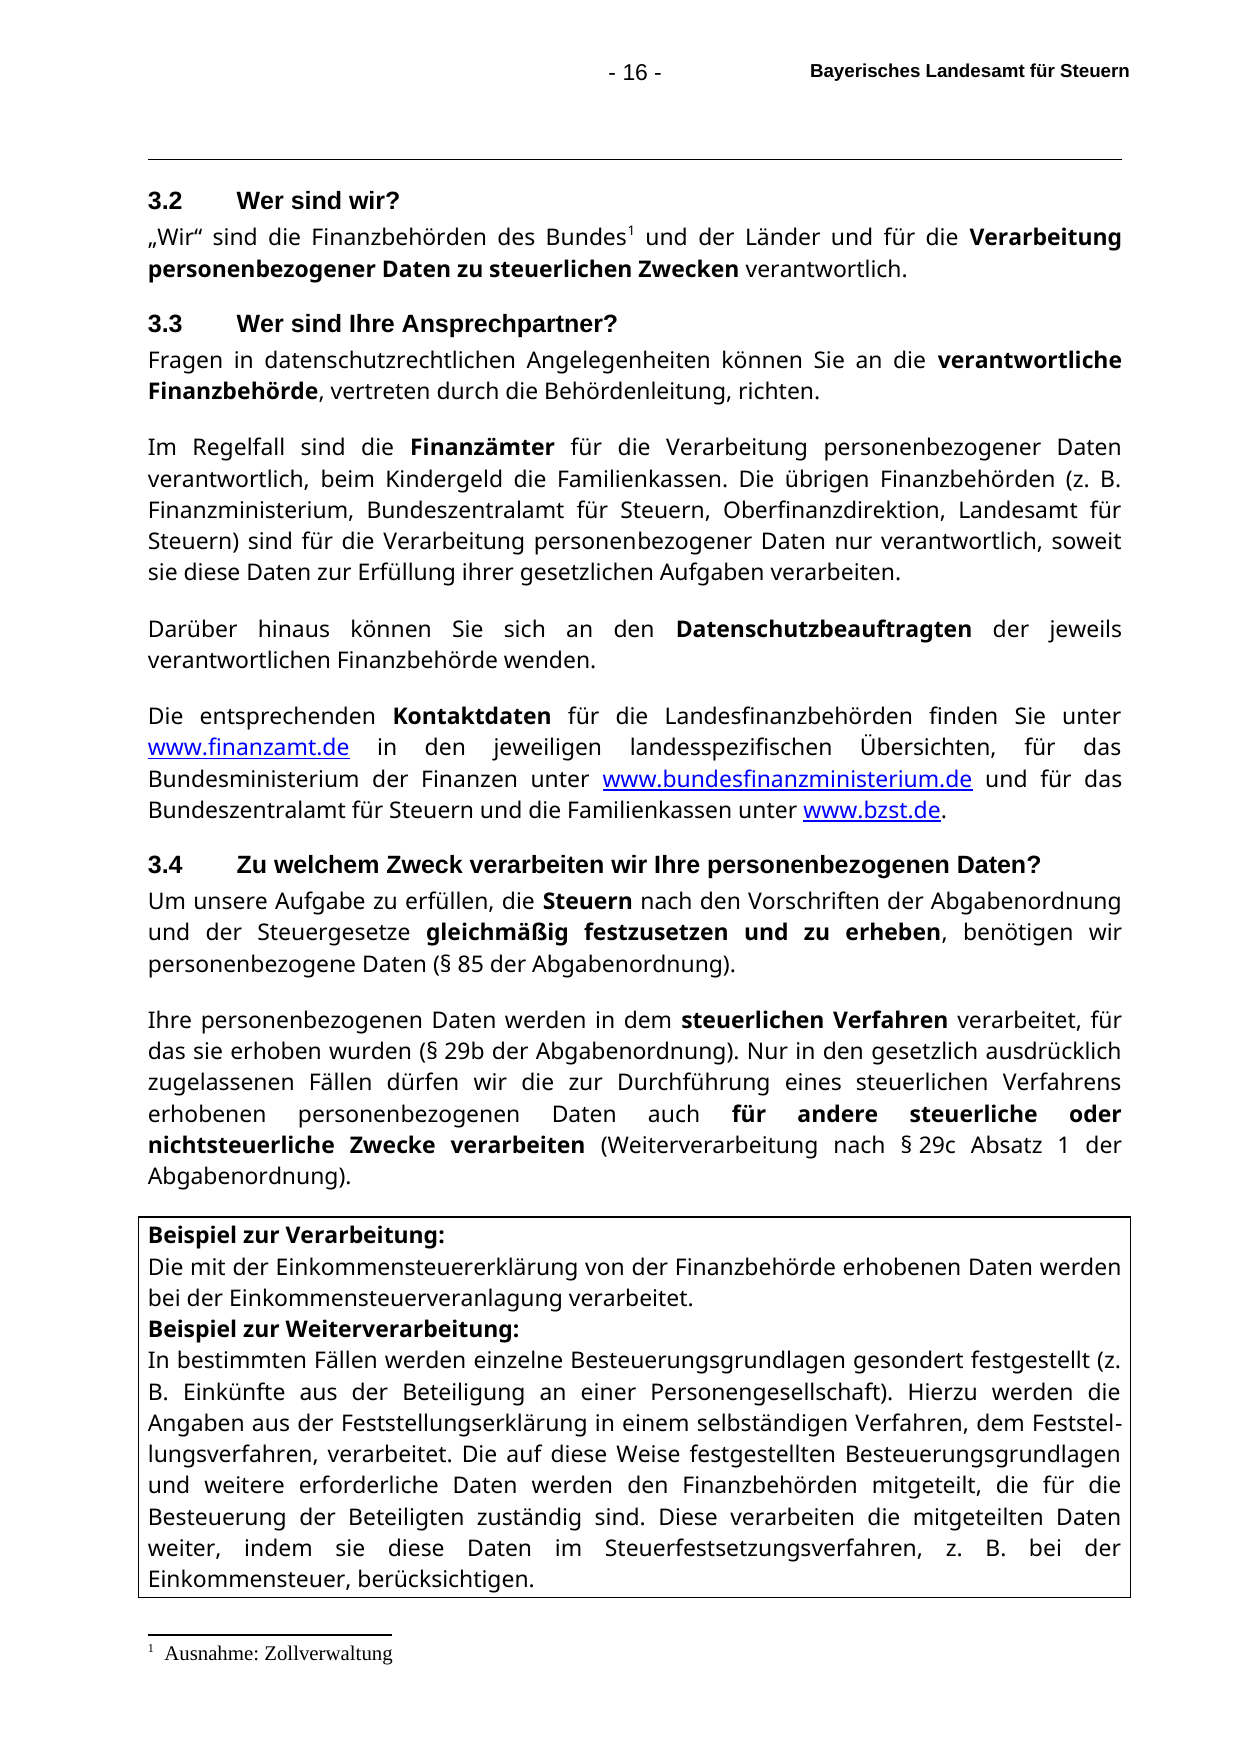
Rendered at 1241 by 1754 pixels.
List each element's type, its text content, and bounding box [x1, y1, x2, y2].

text Beispiel zur Verarbeitung: [139, 1218, 1130, 1251]
list Die entsprechenden Kontaktdaten für die Landesfinanzbehörden finden Sie unter www.finanzamt.de in den jeweiligen landesspezifischen Übersichten, für das Bundesministerium der Finanzen unter www.bundesfinanzministerium.de und für das Bundeszentralamt für Steuern und die Familienkassen unter www.bzst.de. [148, 700, 1122, 825]
list Im Regelfall sind die Finanzämter für die Verarbeitung personenbezogener Daten verantwortlich, beim Kindergeld die Familienkassen. Die übrigen Finanzbehörden (z. B. Finanzministerium, Bundeszentralamt für Steuern, Oberfinanzdirektion, Landesamt für Steuern) sind für die Verarbeitung personenbezogener Daten nur verantwortlich, soweit sie diese Daten zur Erfüllung ihrer gesetzlichen Aufgaben verarbeiten. [148, 431, 1122, 588]
list Ihre personenbezogenen Daten werden in dem steuerlichen Verfahren verarbeitet, für das sie erhoben wurden (§ 29b der Abgabenordnung). Nur in den gesetzlich ausdrücklich zugelassenen Fällen dürfen wir die zur Durchführung eines steuerlichen Verfahrens erhobenen personenbezogenen Daten auch für andere steuerliche oder nichtsteuerliche Zwecke verarbeiten (Weiterverarbeitung nach § 29c Absatz 1 der Abgabenordnung). [148, 1004, 1122, 1191]
list Darüber hinaus können Sie sich an den Datenschutzbeauftragten der jeweils verantwortlichen Finanzbehörde wenden. [148, 613, 1122, 675]
text In bestimmten Fällen werden einzelne Besteuerungsgrundlagen gesondert festgestellt (z. B. Einkünfte aus der Beteiligung an einer Personengesellschaft). Hierzu werden die Angaben aus der Feststellungserklärung in einem selbständigen Verfahren, dem Feststellungsverfahren, verarbeitet. Die auf diese Weise festgestellten Besteuerungsgrundlagen und weitere erforderliche Daten werden den Finanzbehörden mitgeteilt, die für die Besteuerung der Beteiligten zuständig sind. Diese verarbeiten die mitgeteilten Daten weiter, indem sie diese Daten im Steuerfestsetzungsverfahren, z. B. bei der Einkommensteuer, berücksichtigen. [139, 1341, 1130, 1597]
list „Wir“ sind die Finanzbehörden des Bundes und der Länder und für die Verarbeitung personenbezogener Daten zu steuerlichen Zwecken verantwortlich. [148, 221, 1122, 284]
subtitle Wer sind wir? [148, 186, 1122, 215]
list Fragen in datenschutzrechtlichen Angelegenheiten können Sie an die verantwortliche Finanzbehörde, vertreten durch die Behördenleitung, richten. [148, 344, 1122, 406]
text Die mit der Einkommensteuererklärung von der Finanzbehörde erhobenen Daten werden bei der Einkommensteuerveranlagung verarbeitet. Beispiel zur Weiterverarbeitung: [148, 1251, 1122, 1341]
subtitle Wer sind Ihre Ansprechpartner? [148, 309, 1122, 338]
subtitle Zu welchem Zweck verarbeiten wir Ihre personenbezogenen Daten? [148, 850, 1122, 879]
list Um unsere Aufgabe zu erfüllen, die Steuern nach den Vorschriften der Abgabenordnung und der Steuergesetze gleichmäßig festzusetzen und zu erheben, benötigen wir personenbezogene Daten (§ 85 der Abgabenordnung). [148, 885, 1122, 979]
